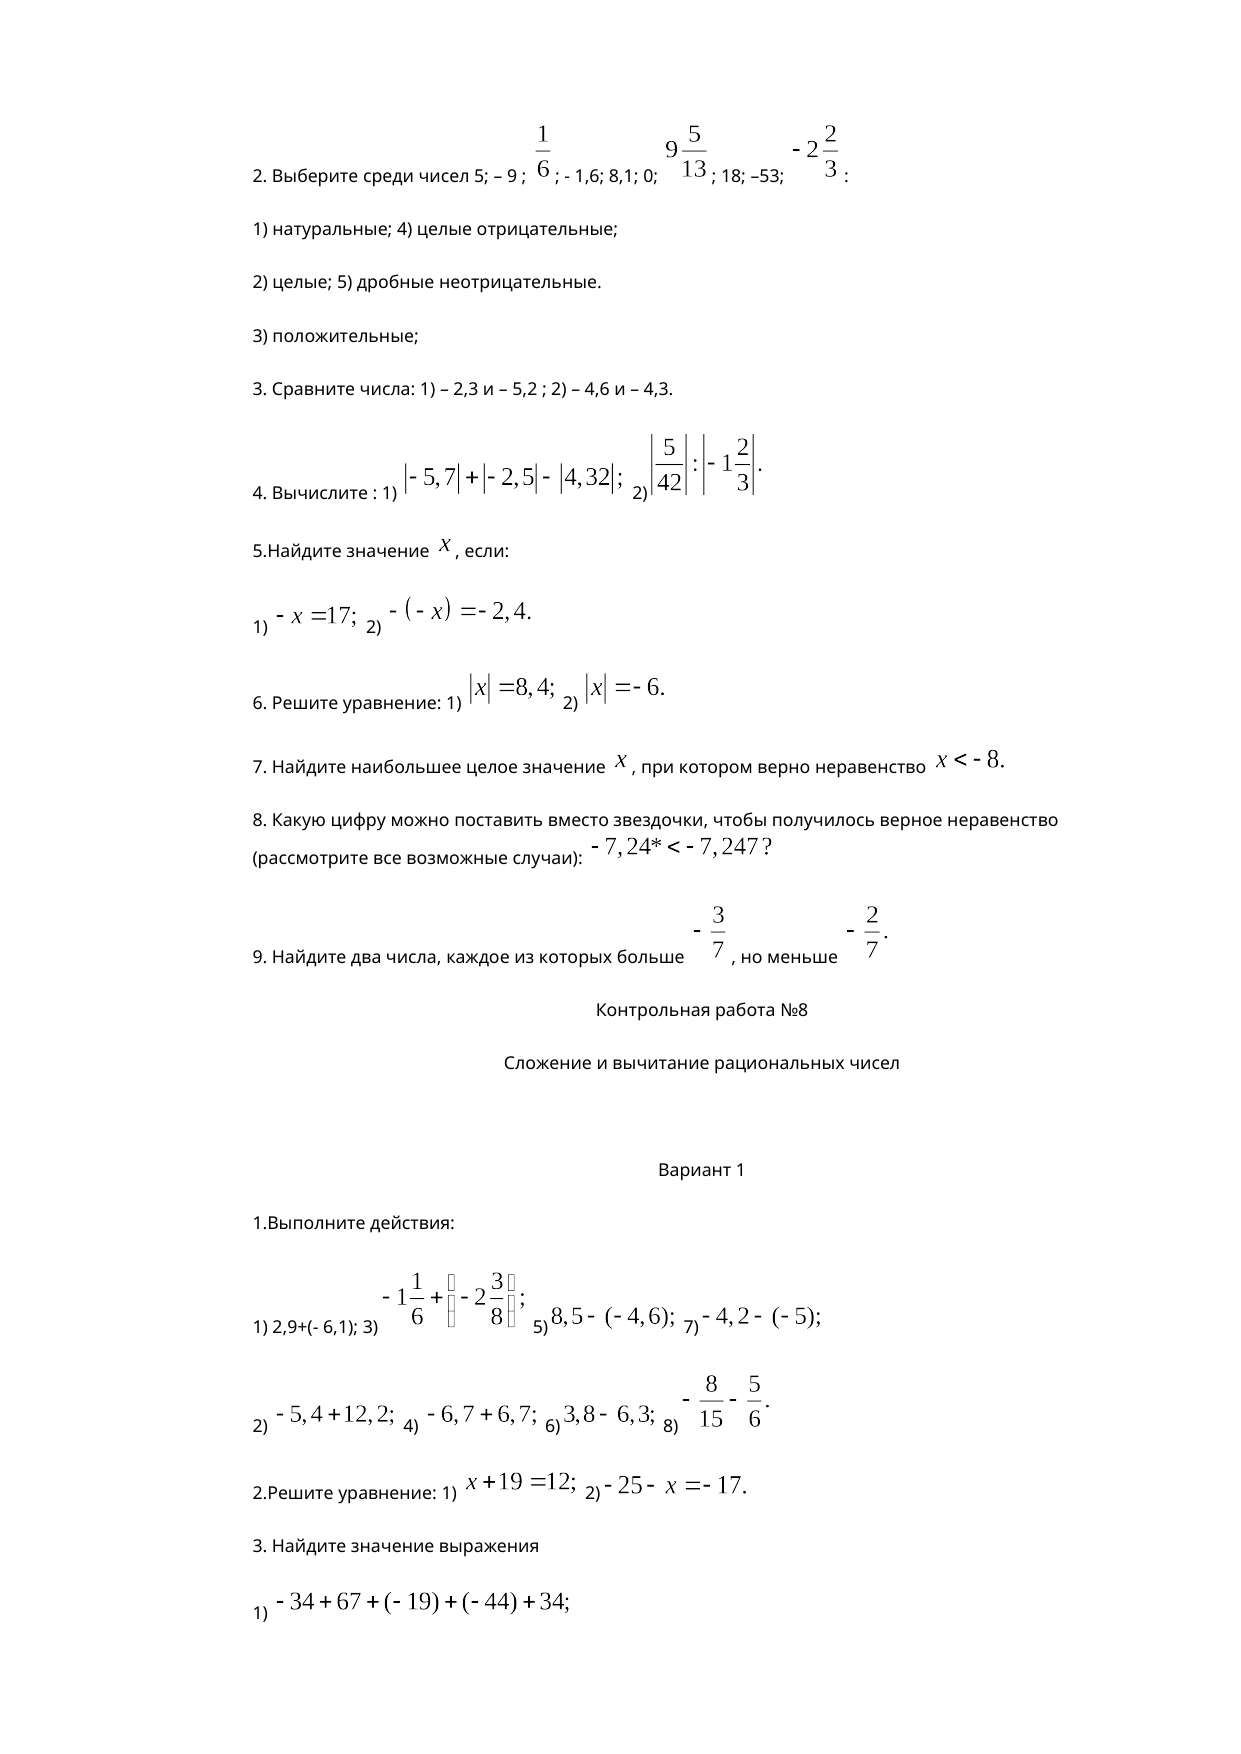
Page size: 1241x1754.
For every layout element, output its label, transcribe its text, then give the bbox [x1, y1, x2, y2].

text 6. Решите уравнение: 1) 2) [252, 668, 1152, 715]
text Сложение и вычитание рациональных чисел [252, 1051, 1152, 1075]
text 3) положительные; [252, 323, 1152, 347]
text 5.Найдите значение , если: [252, 534, 1152, 563]
picture [272, 1586, 574, 1620]
picture [401, 457, 628, 500]
picture [272, 1399, 399, 1432]
picture [600, 1469, 751, 1500]
picture [560, 1399, 659, 1432]
text Контрольная работа №8 [252, 997, 1152, 1022]
picture [548, 1301, 679, 1334]
picture [461, 1466, 581, 1500]
picture [678, 1368, 774, 1432]
picture [698, 1301, 825, 1334]
text 8. Какую цифру можно поставить вместо звездочки, чтобы получилось верное неравенство (рассмотрите все возможные случаи): [252, 808, 1152, 870]
text 3. Найдите значение выражения [252, 1533, 1152, 1558]
picture [647, 429, 765, 500]
picture [531, 118, 555, 182]
text 7. Найдите наибольшее целое значение , при котором верно неравенство [252, 744, 1152, 779]
picture [689, 899, 731, 963]
picture [610, 749, 632, 774]
text 1) натуральные; 4) целые отрицательные; [252, 216, 1152, 241]
picture [662, 118, 712, 182]
picture [788, 118, 844, 182]
text 3. Сравните числа: 1) – 2,3 и – 5,2 ; 2) – 4,6 и – 4,3. [252, 376, 1152, 401]
picture [423, 1399, 541, 1432]
picture [842, 899, 892, 963]
picture [378, 1264, 528, 1334]
picture [272, 600, 362, 634]
text 1) 2) [252, 592, 1152, 639]
picture [587, 832, 776, 865]
text Вариант 1 [252, 1157, 1152, 1182]
picture [434, 533, 456, 558]
text 2) целые; 5) дробные неотрицательные. [252, 270, 1152, 294]
text 9. Найдите два числа, каждое из которых больше , но меньше [252, 899, 1152, 968]
text 2. Выберите среди чисел 5; – 9 ; ; - 1,6; 8,1; 0; ; 18; –53; : [252, 118, 1152, 187]
picture [931, 743, 1009, 774]
picture [385, 592, 536, 634]
picture [466, 667, 559, 710]
picture [582, 667, 669, 710]
text 1.Выполните действия: [252, 1211, 1152, 1235]
